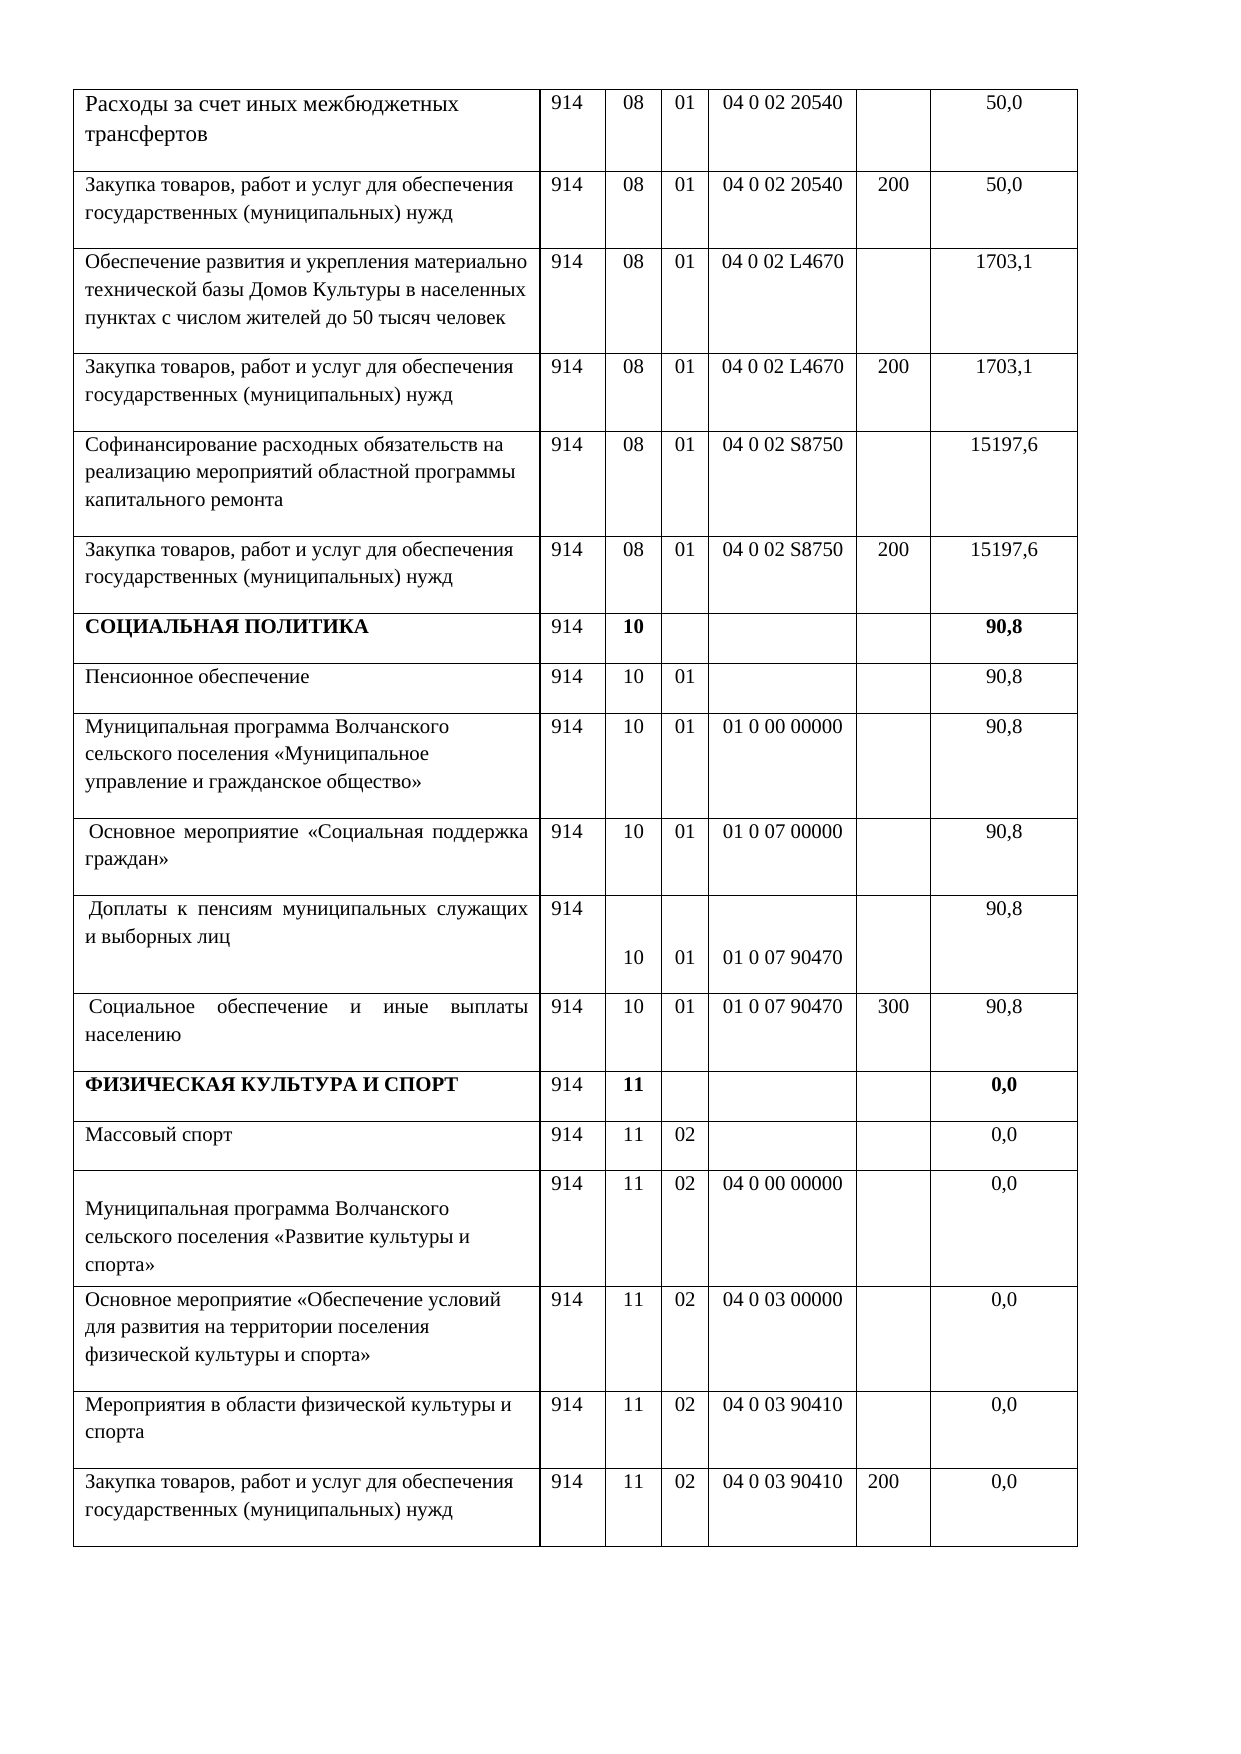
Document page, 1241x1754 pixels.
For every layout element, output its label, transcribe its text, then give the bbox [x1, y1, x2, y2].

table_cell [857, 432, 930, 536]
table_cell 90,8 [931, 896, 1077, 993]
table_cell [857, 90, 930, 171]
table_cell Муниципальная программа Волчанского сельского поселения «Муниципальное управление и гражданское общество» [74, 714, 539, 818]
table_cell Доплаты к пенсиям муниципальных служащих и выборных лиц [74, 896, 539, 993]
table_cell Социальное обеспечение и иные выплаты населению [74, 994, 539, 1071]
table_cell 01 [662, 537, 708, 613]
table_cell 90,8 [931, 714, 1077, 818]
table_cell Массовый спорт [74, 1122, 539, 1170]
table_cell 01 [662, 896, 708, 993]
table_cell 04 0 02 S8750 [709, 537, 856, 613]
table_cell 04 0 02 L4670 [709, 354, 856, 431]
table_cell 01 [662, 714, 708, 818]
table_cell [857, 1287, 930, 1391]
table_cell 01 0 07 90470 [709, 896, 856, 993]
table_cell 01 [662, 249, 708, 353]
table_cell [857, 614, 930, 663]
table_cell 10 [606, 994, 661, 1071]
table_cell 01 [662, 664, 708, 713]
table_cell [662, 1072, 708, 1121]
table_cell 914 [541, 1122, 605, 1170]
table_cell Закупка товаров, работ и услуг для обеспечения государственных (муниципальных) нужд [74, 537, 539, 613]
table_cell 08 [606, 172, 661, 248]
table_cell 01 0 07 90470 [709, 994, 856, 1071]
table_cell [709, 664, 856, 713]
table_cell 10 [606, 614, 661, 663]
table_cell 0,0 [931, 1469, 1077, 1546]
table_cell 200 [857, 172, 930, 248]
table_cell 01 [662, 354, 708, 431]
table_cell 02 [662, 1122, 708, 1170]
table_cell 914 [541, 664, 605, 713]
table_cell [857, 819, 930, 895]
table_cell 90,8 [931, 664, 1077, 713]
table_cell 200 [857, 1469, 930, 1546]
table_cell 0,0 [931, 1122, 1077, 1170]
table_cell 90,8 [931, 614, 1077, 663]
table_cell 04 0 03 90410 [709, 1469, 856, 1546]
table_cell 0,0 [931, 1392, 1077, 1468]
table_cell Закупка товаров, работ и услуг для обеспечения государственных (муниципальных) нужд [74, 1469, 539, 1546]
table_cell 04 0 02 20540 [709, 90, 856, 171]
table_cell 15197,6 [931, 537, 1077, 613]
table_cell 08 [606, 90, 661, 171]
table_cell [74, 172, 539, 248]
table_cell 300 [857, 994, 930, 1071]
table_cell 11 [606, 1072, 661, 1121]
table_cell 50,0 [931, 90, 1077, 171]
table_cell Пенсионное обеспечение [74, 664, 539, 713]
table_cell 11 [606, 1469, 661, 1546]
table_cell 50,0 [931, 172, 1077, 248]
table_cell 01 [662, 819, 708, 895]
table_cell 914 [541, 1171, 605, 1286]
table_cell 0,0 [931, 1072, 1077, 1121]
table_cell 914 [541, 819, 605, 895]
table_cell 01 0 07 00000 [709, 819, 856, 895]
table_cell 90,8 [931, 819, 1077, 895]
table_cell 01 [662, 90, 708, 171]
table_cell 15197,6 [931, 432, 1077, 536]
table_cell 11 [606, 1171, 661, 1286]
table_cell 01 [662, 432, 708, 536]
table_cell 200 [857, 537, 930, 613]
table_cell 914 [541, 614, 605, 663]
table_cell [709, 614, 856, 663]
table_cell 10 [606, 664, 661, 713]
table_cell 04 0 02 20540 [709, 172, 856, 248]
table_cell 02 [662, 1469, 708, 1546]
table_cell 914 [541, 172, 605, 248]
table_cell [857, 1072, 930, 1121]
table_cell [709, 1072, 856, 1121]
table_cell 10 [606, 896, 661, 993]
table_cell 1703,1 [931, 249, 1077, 353]
table_cell 11 [606, 1392, 661, 1468]
table_cell 914 [541, 90, 605, 171]
table_cell 90,8 [931, 994, 1077, 1071]
table_cell Основное мероприятие «Обеспечение условий для развития на территории поселения физической культуры и спорта» [74, 1287, 539, 1391]
table_cell 10 [606, 714, 661, 818]
table_cell 200 [857, 354, 930, 431]
table_cell 914 [541, 1469, 605, 1546]
table_cell 08 [606, 432, 661, 536]
table_cell 04 0 03 90410 [709, 1392, 856, 1468]
table_cell СОЦИАЛЬНАЯ ПОЛИТИКА [74, 614, 539, 663]
table_cell 01 0 00 00000 [709, 714, 856, 818]
table_cell 08 [606, 537, 661, 613]
table_cell 1703,1 [931, 354, 1077, 431]
table_cell 0,0 [931, 1171, 1077, 1286]
table_cell 914 [541, 1287, 605, 1391]
table_cell 04 0 00 00000 [709, 1171, 856, 1286]
table_cell 02 [662, 1287, 708, 1391]
table_cell Обеспечение развития и укрепления материально технической базы Домов Культуры в населенных пунктах с числом жителей до 50 тысяч человек [74, 249, 539, 353]
table_cell 914 [541, 249, 605, 353]
table_cell Софинансирование расходных обязательств на реализацию мероприятий областной программы капитального ремонта [74, 432, 539, 536]
table_cell 914 [541, 714, 605, 818]
table_cell 11 [606, 1287, 661, 1391]
table_cell Расходы за счет иных межбюджетных трансфертов [74, 90, 539, 171]
table_cell [709, 1122, 856, 1170]
table_cell [857, 249, 930, 353]
table_cell 04 0 02 S8750 [709, 432, 856, 536]
table_cell 914 [541, 994, 605, 1071]
table_cell 914 [541, 432, 605, 536]
table_cell 08 [606, 249, 661, 353]
table_cell [857, 1122, 930, 1170]
table_cell [857, 1392, 930, 1468]
table_cell 914 [541, 537, 605, 613]
table_cell Основное мероприятие «Социальная поддержка граждан» [74, 819, 539, 895]
table_cell 0,0 [931, 1287, 1077, 1391]
table_cell 914 [541, 896, 605, 993]
table_cell [857, 664, 930, 713]
table_cell 10 [606, 819, 661, 895]
table_cell 02 [662, 1392, 708, 1468]
table_cell 01 [662, 994, 708, 1071]
table_cell [857, 896, 930, 993]
table_cell Закупка товаров, работ и услуг для обеспечения государственных (муниципальных) нужд [74, 354, 539, 431]
table_cell ФИЗИЧЕСКАЯ КУЛЬТУРА И СПОРТ [74, 1072, 539, 1121]
table_cell 01 [662, 172, 708, 248]
table_cell [857, 1171, 930, 1286]
table_cell 04 0 02 L4670 [709, 249, 856, 353]
table_cell [857, 714, 930, 818]
table_cell 11 [606, 1122, 661, 1170]
table_cell [662, 614, 708, 663]
table_cell 914 [541, 1072, 605, 1121]
table_cell 914 [541, 1392, 605, 1468]
table_cell Мероприятия в области физической культуры и спорта [74, 1392, 539, 1468]
table_cell 02 [662, 1171, 708, 1286]
table_cell 04 0 03 00000 [709, 1287, 856, 1391]
table_cell Муниципальная программа Волчанского сельского поселения «Развитие культуры и спорта» [74, 1171, 539, 1286]
table_cell 08 [606, 354, 661, 431]
table_cell 914 [541, 354, 605, 431]
